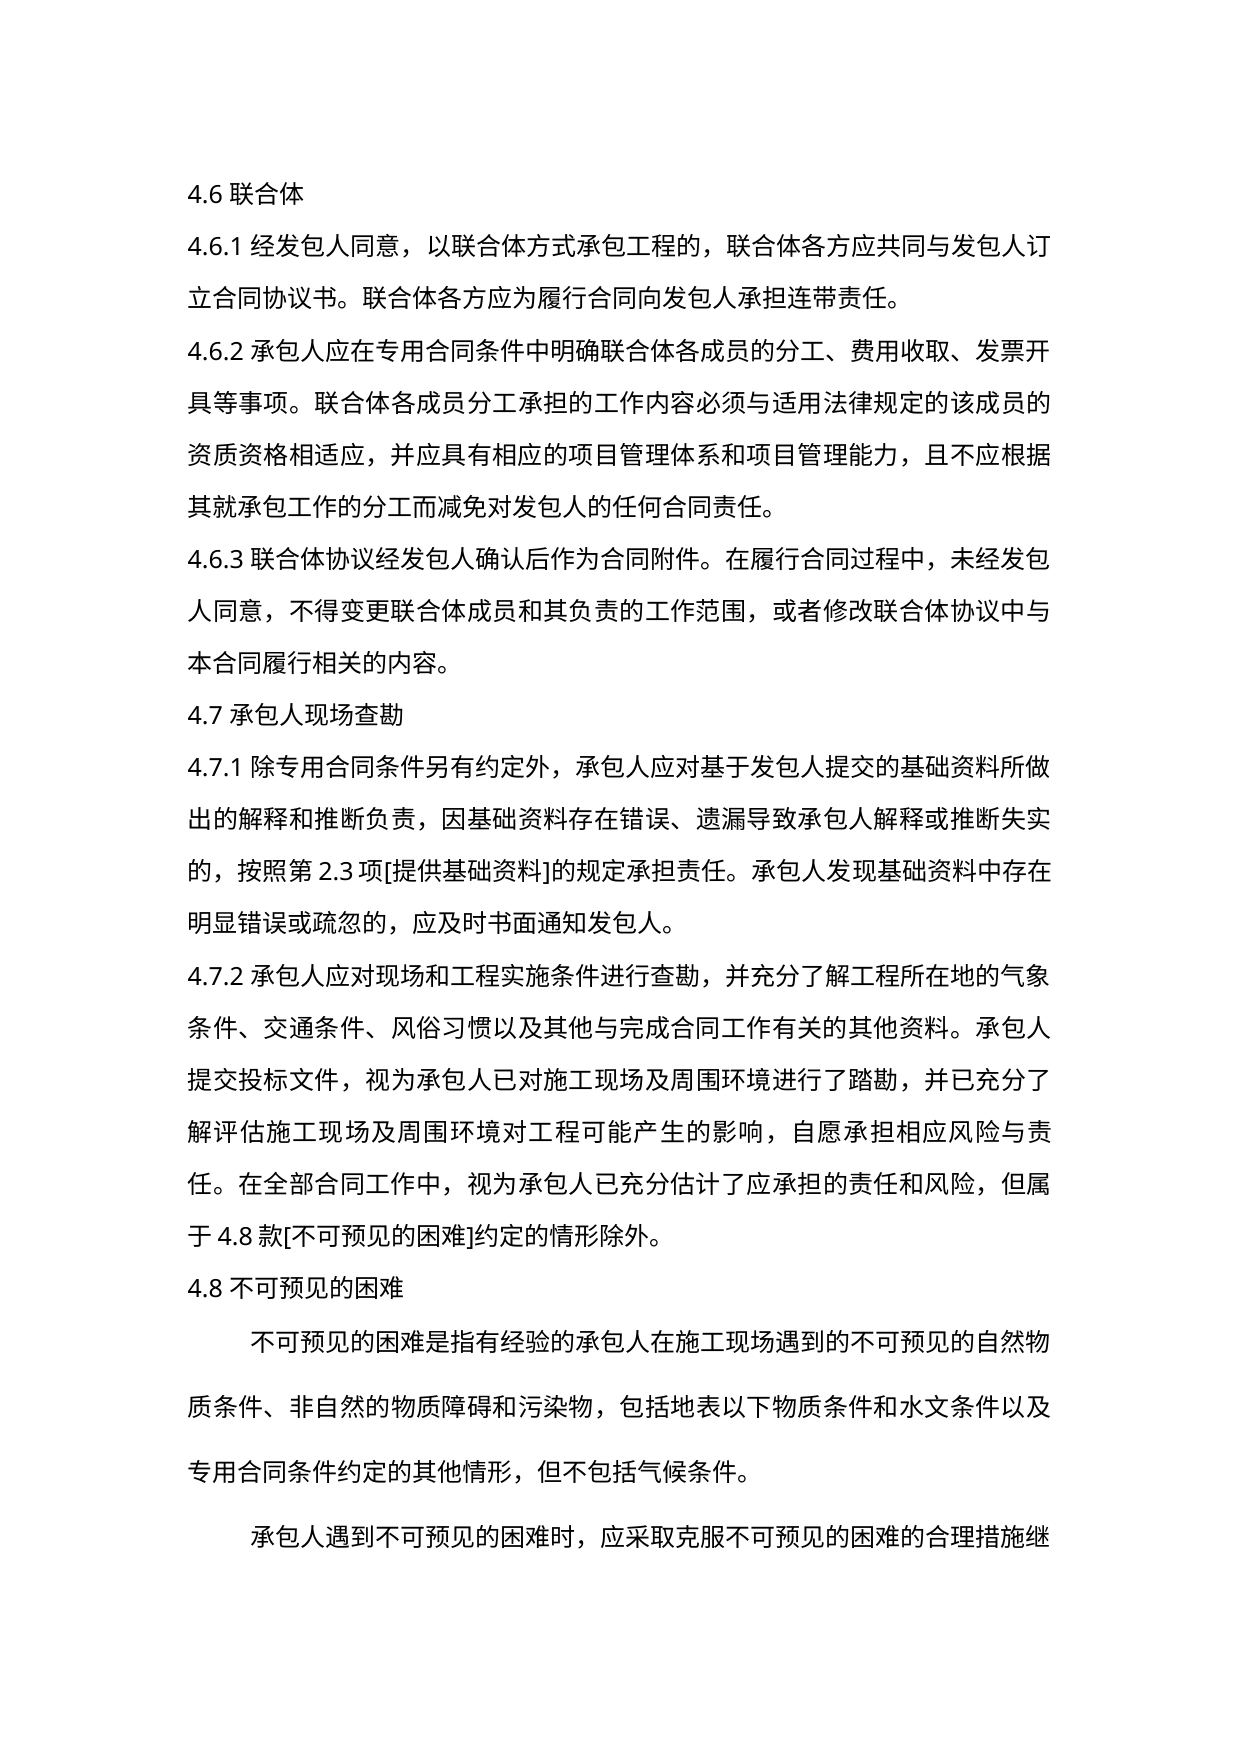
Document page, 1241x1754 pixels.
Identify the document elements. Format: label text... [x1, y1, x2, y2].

list 4.6 联合体 [187, 162, 1053, 214]
list 4.7 承包人现场查勘 [187, 683, 1053, 735]
list 4.6.3 联合体协议经发包人确认后作为合同附件。在履行合同过程中，未经发包人同意，不得变更联合体成员和其负责的工作范围，或者修改联合体协议中与本合同履行相关的内容。 [187, 527, 1053, 683]
text 不可预见的困难是指有经验的承包人在施工现场遇到的不可预见的自然物质条件、非自然的物质障碍和污染物，包括地表以下物质条件和水文条件以及专用合同条件约定的其他情形，但不包括气候条件。 [187, 1308, 1053, 1503]
list 4.6.1 经发包人同意，以联合体方式承包工程的，联合体各方应共同与发包人订立合同协议书。联合体各方应为履行合同向发包人承担连带责任。 [187, 214, 1053, 318]
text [187, 1503, 1053, 1568]
list 4.7.2 承包人应对现场和工程实施条件进行查勘，并充分了解工程所在地的气象条件、交通条件、风俗习惯以及其他与完成合同工作有关的其他资料。承包人提交投标文件，视为承包人已对施工现场及周围环境进行了踏勘，并已充分了解评估施工现场及周围环境对工程可能产生的影响，自愿承担相应风险与责任。在全部合同工作中，视为承包人已充分估计了应承担的责任和风险，但属于4.8款[不可预见的困难]约定的情形除外。 [187, 943, 1053, 1256]
list 4.6.2 承包人应在专用合同条件中明确联合体各成员的分工、费用收取、发票开具等事项。联合体各成员分工承担的工作内容必须与适用法律规定的该成员的资质资格相适应，并应具有相应的项目管理体系和项目管理能力，且不应根据其就承包工作的分工而减免对发包人的任何合同责任。 [187, 318, 1053, 527]
list 4.8 不可预见的困难 [187, 1256, 1053, 1308]
list 4.7.1 除专用合同条件另有约定外，承包人应对基于发包人提交的基础资料所做出的解释和推断负责，因基础资料存在错误、遗漏导致承包人解释或推断失实的，按照第2.3项[提供基础资料]的规定承担责任。承包人发现基础资料中存在明显错误或疏忽的，应及时书面通知发包人。 [187, 735, 1053, 943]
